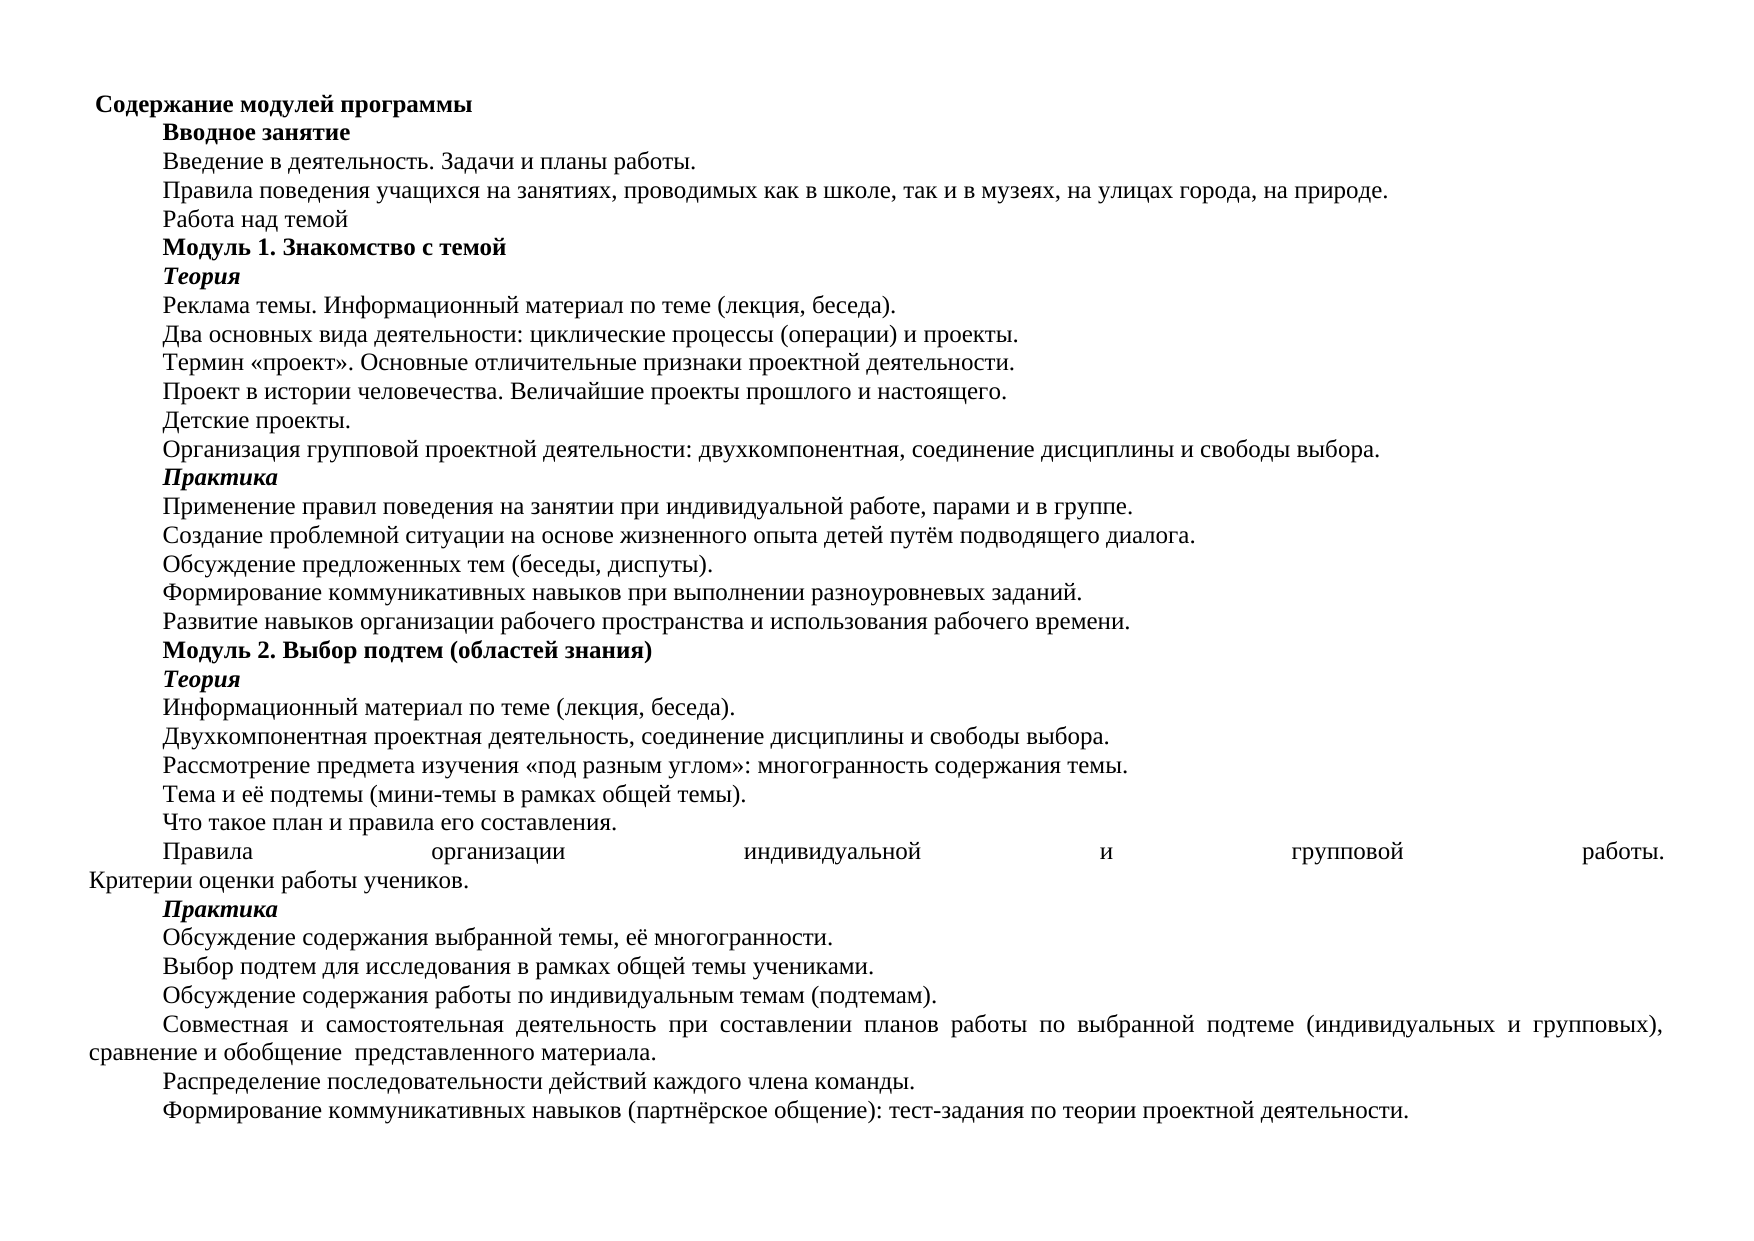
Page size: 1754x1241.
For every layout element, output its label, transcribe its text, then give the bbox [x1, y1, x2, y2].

text Реклама темы. Информационный материал по теме (лекция, беседа). [89, 290, 1665, 319]
text Обсуждение содержания выбранной темы, её многогранности. [89, 922, 1665, 951]
text Теория [89, 261, 1665, 290]
text Детские проекты. [89, 405, 1665, 434]
text Развитие навыков организации рабочего пространства и использования рабочего времени. [89, 606, 1665, 635]
text Практика [89, 894, 1665, 922]
text Выбор подтем для исследования в рамках общей темы учениками. [89, 951, 1665, 980]
text Обсуждение предложенных тем (беседы, диспуты). [89, 549, 1665, 577]
text Рассмотрение предмета изучения «под разным углом»: многогранность содержания темы. [89, 750, 1665, 779]
text Обсуждение содержания работы по индивидуальным темам (подтемам). [89, 980, 1665, 1009]
text Проект в истории человечества. Величайшие проекты прошлого и настоящего. [89, 376, 1665, 405]
text Информационный материал по теме (лекция, беседа). [89, 692, 1665, 721]
text Формирование коммуникативных навыков при выполнении разноуровневых заданий. [89, 577, 1665, 606]
text Правила поведения учащихся на занятиях, проводимых как в школе, так и в музеях, на улицах города, на природе. [89, 175, 1665, 204]
text Два основных вида деятельности: циклические процессы (операции) и проекты. [89, 319, 1665, 347]
text Распределение последовательности действий каждого члена команды. [89, 1066, 1665, 1095]
text Что такое план и правила его составления. [89, 807, 1665, 836]
text Совместная и самостоятельная деятельность при составлении планов работы по выбранной подтеме (индивидуальных и групповых), сравнение и обобщение представленного материала. [89, 1009, 1665, 1066]
text Содержание модулей программы [89, 89, 1665, 117]
text Формирование коммуникативных навыков (партнёрское общение): тест-задания по теории проектной деятельности. [89, 1095, 1665, 1124]
text Правила организации индивидуальной и групповой работы. Критерии оценки работы учеников. [89, 836, 1665, 894]
text Применение правил поведения на занятии при индивидуальной работе, парами и в группе. [89, 491, 1665, 520]
text Вводное занятие [89, 117, 1665, 146]
text Модуль 1. Знакомство с темой [89, 232, 1665, 261]
text Введение в деятельность. Задачи и планы работы. [89, 146, 1665, 175]
text Работа над темой [89, 204, 1665, 232]
text Термин «проект». Основные отличительные признаки проектной деятельности. [89, 347, 1665, 376]
text Модуль 2. Выбор подтем (областей знания) [89, 635, 1665, 664]
text Организация групповой проектной деятельности: двухкомпонентная, соединение дисциплины и свободы выбора. [89, 434, 1665, 462]
text Теория [89, 664, 1665, 692]
text Тема и её подтемы (мини-темы в рамках общей темы). [89, 779, 1665, 807]
text Создание проблемной ситуации на основе жизненного опыта детей путём подводящего диалога. [89, 520, 1665, 549]
text Двухкомпонентная проектная деятельность, соединение дисциплины и свободы выбора. [89, 721, 1665, 750]
text Практика [89, 462, 1665, 491]
